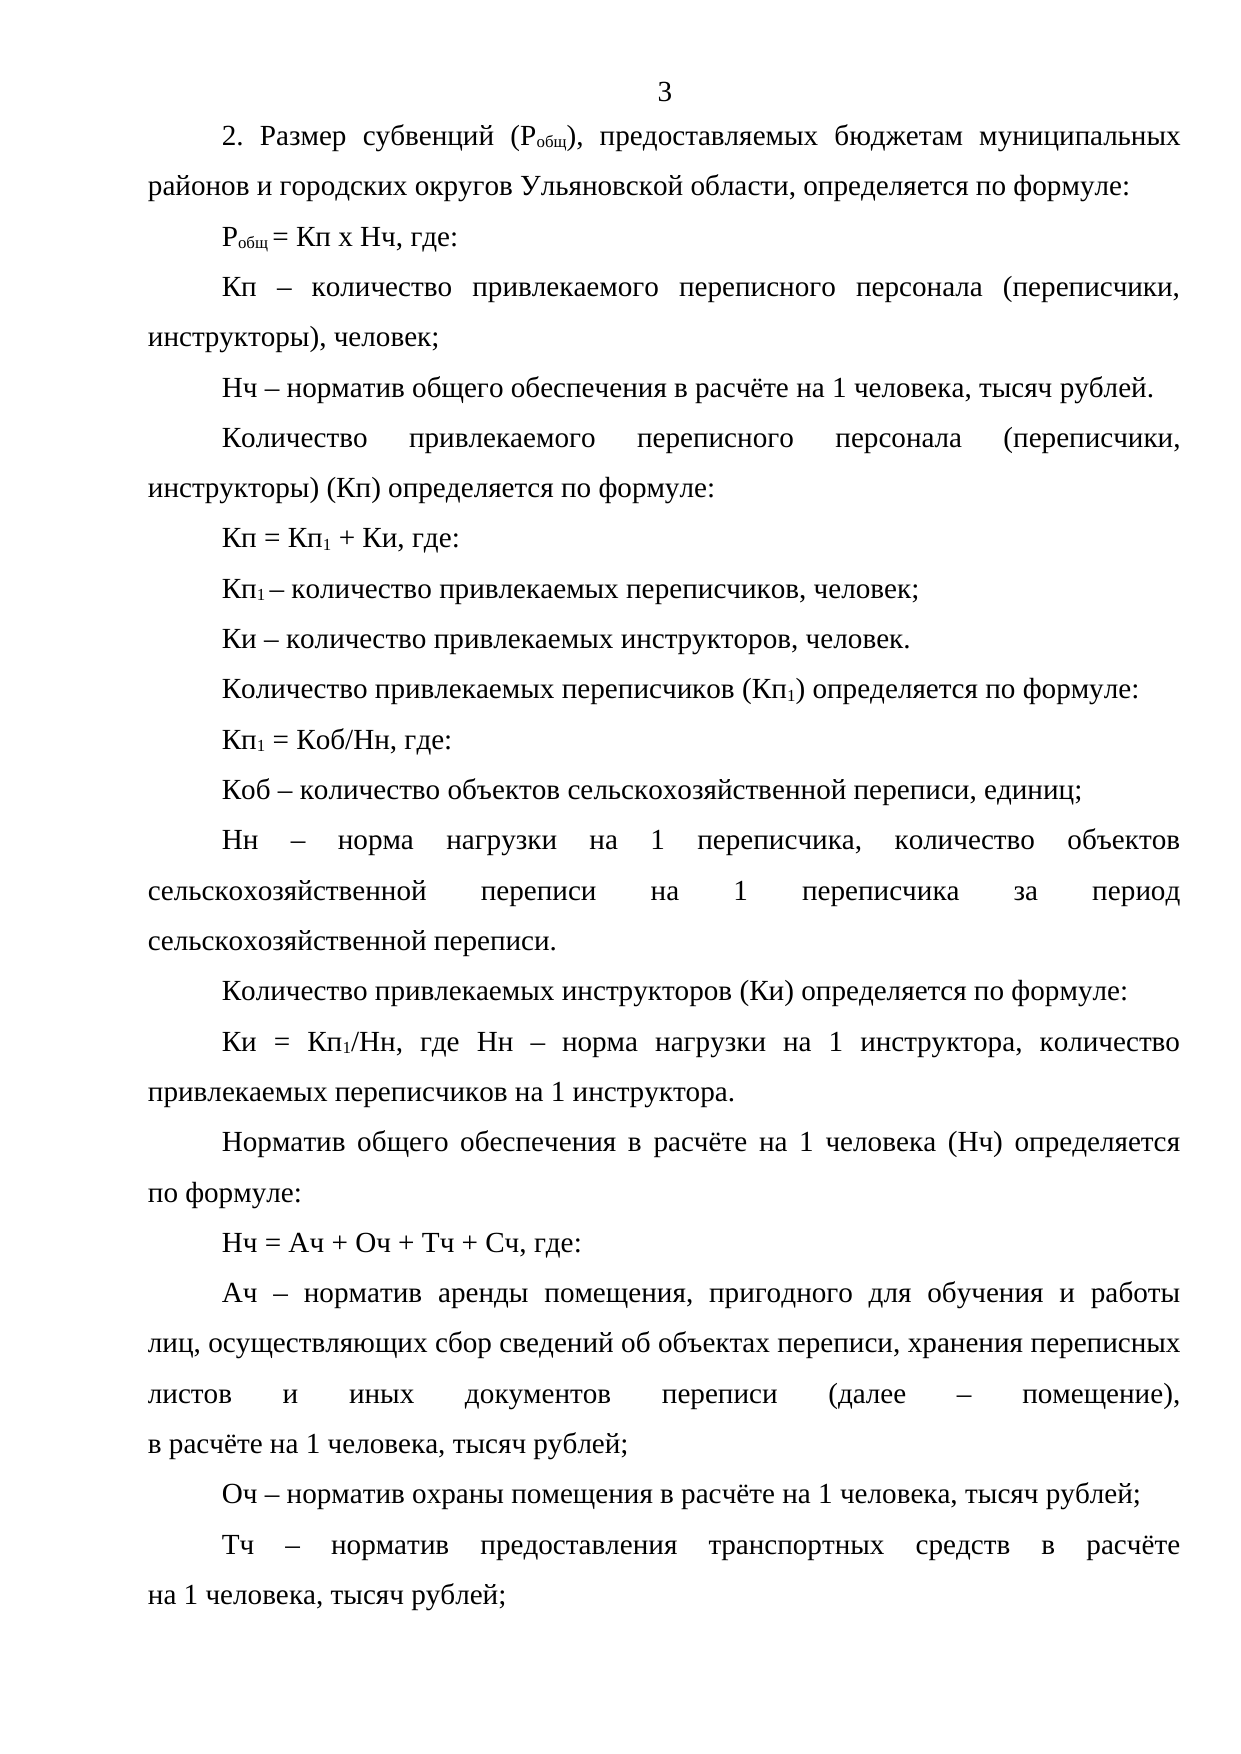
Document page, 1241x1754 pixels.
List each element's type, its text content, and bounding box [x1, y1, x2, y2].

text Ки = Кп1/Нн, где Нн – норма нагрузки на 1 инструктора, количество привлекаемых переписчиков на 1 инструктора. [148, 1024, 1181, 1108]
text Количество привлекаемого переписного персонала (переписчики, инструкторы) (Кп) определяется по формуле: [148, 420, 1181, 504]
text Нн – норма нагрузки на 1 переписчика, количество объектов сельскохозяйственной переписи на 1 переписчика за период сельскохозяйственной переписи. [148, 822, 1181, 957]
text Коб – количество объектов сельскохозяйственной переписи, единиц; [148, 772, 1181, 806]
text Робщ = Кп х Нч, где: [148, 219, 1181, 252]
text Кп = Кп1 + Ки, где: [148, 521, 1181, 554]
text Кп1 – количество привлекаемых переписчиков, человек; [148, 571, 1181, 604]
text Норматив общего обеспечения в расчёте на 1 человека (Нч) определяется по формуле: [148, 1124, 1181, 1208]
text Кп – количество привлекаемого переписного персонала (переписчики, инструкторы), человек; [148, 269, 1181, 353]
text Кп1 = Коб/Нн, где: [148, 722, 1181, 755]
text Количество привлекаемых переписчиков (Кп1) определяется по формуле: [148, 672, 1181, 705]
text 2. Размер субвенций (Робщ), предоставляемых бюджетам муниципальных районов и городских округов Ульяновской области, определяется по формуле: [148, 118, 1181, 202]
text Количество привлекаемых инструкторов (Ки) определяется по формуле: [148, 973, 1181, 1007]
text Тч – норматив предоставления транспортных средств в расчёте на 1 человека, тысяч рублей; [148, 1527, 1181, 1611]
text Оч – норматив охраны помещения в расчёте на 1 человека, тысяч рублей; [148, 1477, 1181, 1510]
text Ки – количество привлекаемых инструкторов, человек. [148, 621, 1181, 655]
text Нч – норматив общего обеспечения в расчёте на 1 человека, тысяч рублей. [148, 370, 1181, 403]
text Нч = Ач + Оч + Тч + Сч, где: [148, 1225, 1181, 1258]
text Ач – норматив аренды помещения, пригодного для обучения и работы лиц, осуществляющих сбор сведений об объектах переписи, хранения переписных листов и иных документов переписи (далее – помещение), в расчёте на 1 человека, тысяч рублей; [148, 1275, 1181, 1460]
